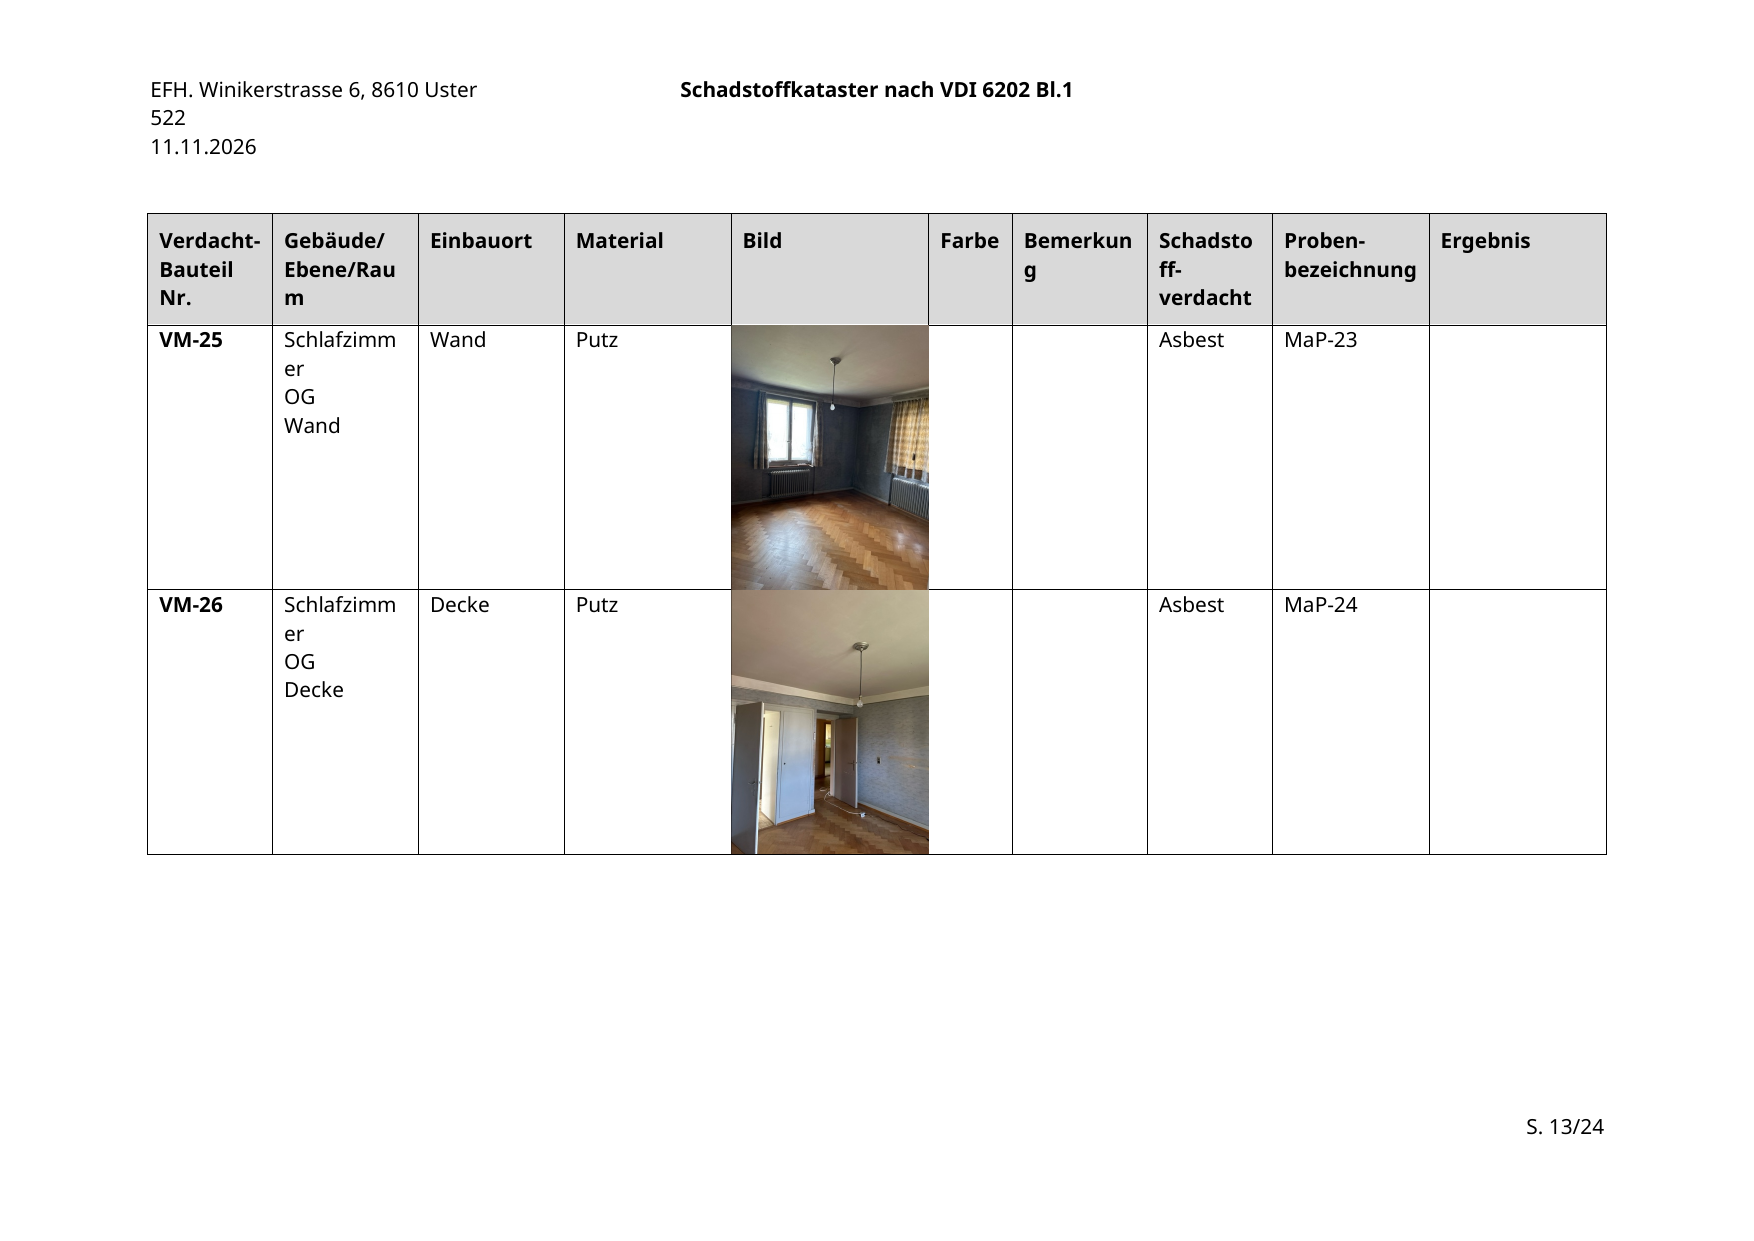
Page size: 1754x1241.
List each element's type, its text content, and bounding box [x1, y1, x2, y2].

table_cell MaP-24 [1273, 590, 1429, 854]
table_cell [1013, 326, 1147, 589]
table_cell [929, 326, 1012, 589]
table_header Proben-bezeichnung [1273, 214, 1429, 324]
table_header Verdacht-Bauteil Nr. [148, 214, 272, 324]
picture [731, 325, 929, 854]
table_header Gebäude/ Ebene/Raum [273, 214, 418, 324]
table_cell [1430, 326, 1606, 589]
table_cell Decke [419, 590, 564, 854]
table_cell Asbest [1148, 590, 1272, 854]
table_cell MaP-23 [1273, 326, 1429, 589]
table_header Bild [732, 214, 928, 324]
table_cell [1430, 590, 1606, 854]
table_cell Putz [565, 326, 731, 589]
table_cell Putz [565, 590, 731, 854]
table_cell Schlafzimmer OG Decke [273, 590, 418, 854]
table_header Einbauort [419, 214, 564, 324]
table_cell Asbest [1148, 326, 1272, 589]
table_cell VM-25 [148, 326, 272, 589]
table_header Farbe [929, 214, 1012, 324]
table_header Schadstoff-verdacht [1148, 214, 1272, 324]
table_cell VM-26 [148, 590, 272, 854]
table_cell [929, 590, 1012, 854]
table_header Bemerkung [1013, 214, 1147, 324]
table_header Material [565, 214, 731, 324]
table_cell [1013, 590, 1147, 854]
table_cell Schlafzimmer OG Wand [273, 326, 418, 589]
table_header Ergebnis [1430, 214, 1606, 324]
table_cell Wand [419, 326, 564, 589]
